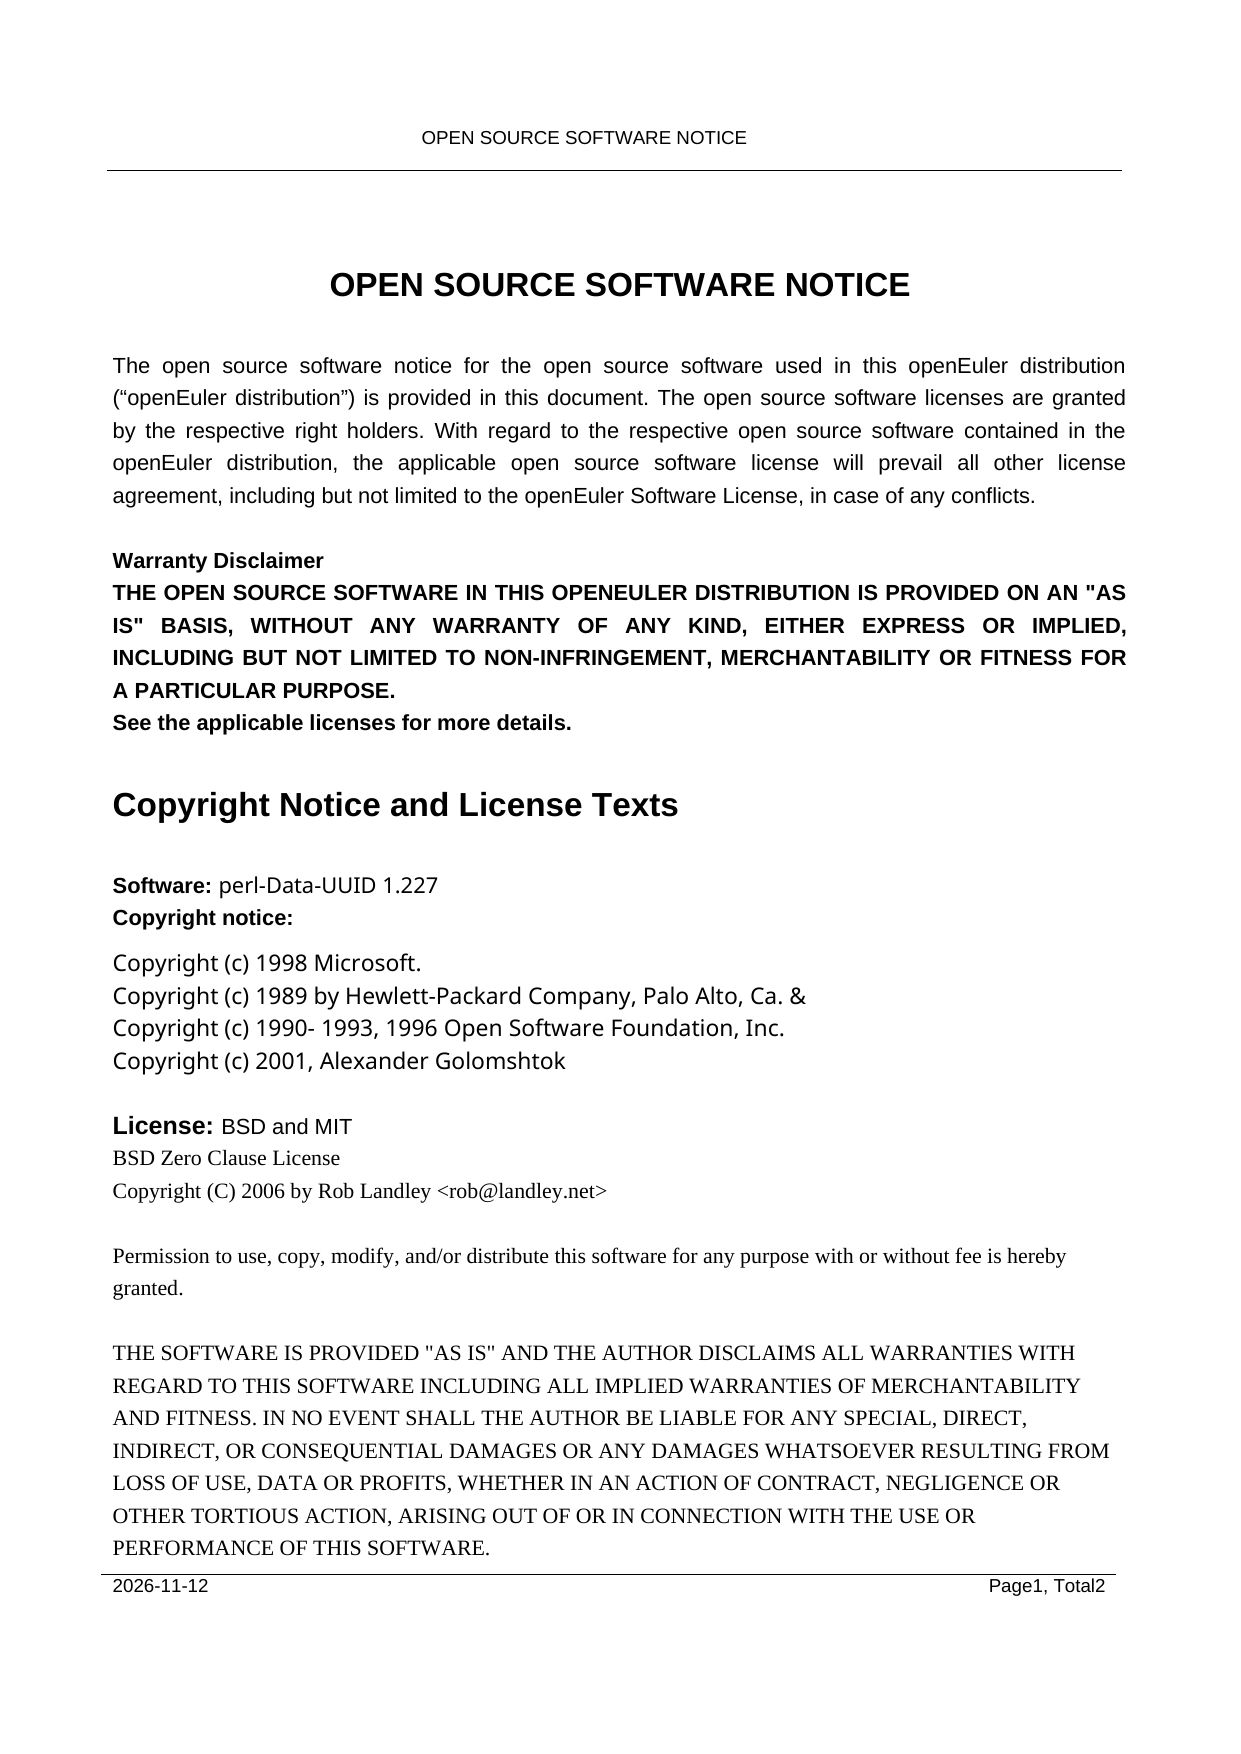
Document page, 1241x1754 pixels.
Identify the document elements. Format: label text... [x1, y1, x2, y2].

text OPEN SOURCE SOFTWARE NOTICE [112, 251, 1128, 316]
text License: BSD and MIT [112, 1109, 1128, 1142]
text Copyright notice: [112, 901, 1128, 934]
text The open source software notice for the open source software used in this openEuler distribution (“openEuler distribution”) is provided in this document. The open source software licenses are granted by the respective right holders. With regard to the respective open source software contained in the openEuler distribution, the applicable open source software license will prevail all other license agreement, including but not limited to the openEuler Software License, in case of any conflicts. [112, 349, 1128, 511]
text Copyright (c) 1998 Microsoft. Copyright (c) 1989 by Hewlett-Packard Company, Palo Alto, Ca. & Copyright (c) 1990- 1993, 1996 Open Software Foundation, Inc. Copyright (c) 2001, Alexander Golomshtok [112, 947, 1128, 1109]
title Software: perl-Data-UUID 1.227 [112, 869, 1128, 901]
text Copyright Notice and License Texts [112, 771, 1128, 836]
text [112, 1142, 1128, 1564]
text THE OPEN SOURCE SOFTWARE IN THIS OPENEULER DISTRIBUTION IS PROVIDED ON AN "AS IS" BASIS, WITHOUT ANY WARRANTY OF ANY KIND, EITHER EXPRESS OR IMPLIED, INCLUDING BUT NOT LIMITED TO NON-INFRINGEMENT, MERCHANTABILITY OR FITNESS FOR A PARTICULAR PURPOSE. See the applicable licenses for more details. [112, 576, 1128, 739]
text Warranty Disclaimer [112, 544, 1128, 576]
